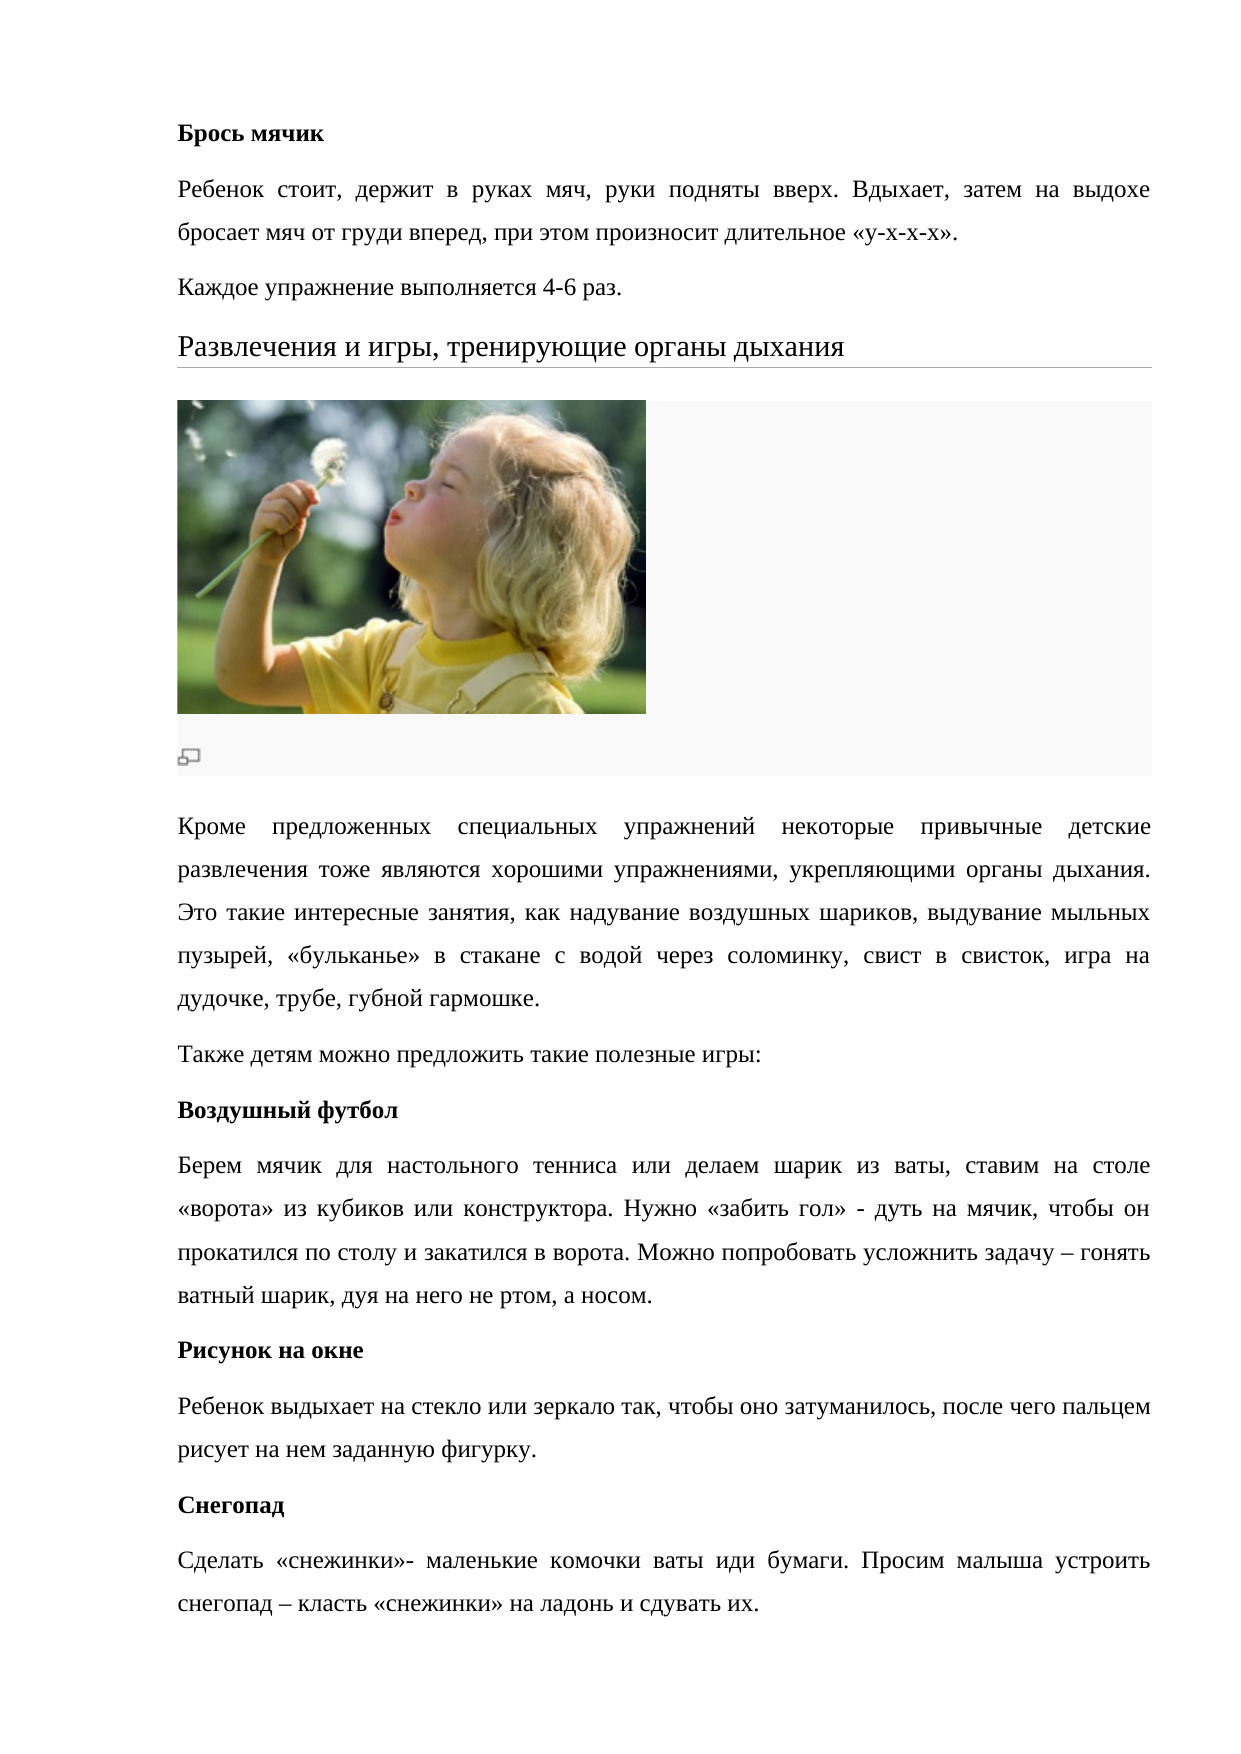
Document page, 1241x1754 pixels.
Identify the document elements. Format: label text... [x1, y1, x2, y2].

text Также детям можно предложить такие полезные игры: [177, 1039, 1152, 1068]
text Сделать «снежинки»- маленькие комочки ваты иди бумаги. Просим малыша устроить снегопад – класть «снежинки» на ладонь и сдувать их. [177, 1545, 1152, 1617]
picture [177, 748, 201, 766]
text Воздушный футбол [177, 1095, 1152, 1123]
text Снегопад [177, 1490, 1152, 1518]
text Рисунок на окне [177, 1335, 1152, 1364]
text Брось мячик [177, 118, 1152, 147]
text Кроме предложенных специальных упражнений некоторые привычные детские развлечения тоже являются хорошими упражнениями, укрепляющими органы дыхания. Это такие интересные занятия, как надувание воздушных шариков, выдувание мыльных пузырей, «бульканье» в стакане с водой через соломинку, свист в свисток, игра на дудочке, трубе, губной гармошке. [177, 811, 1152, 1012]
text Берем мячик для настольного тенниса или делаем шарик из ваты, ставим на столе «ворота» из кубиков или конструктора. Нужно «забить гол» - дуть на мячик, чтобы он прокатился по столу и закатился в ворота. Можно попробовать усложнить задачу – гонять ватный шарик, дуя на него не ртом, а носом. [177, 1150, 1152, 1308]
text Каждое упражнение выполняется 4-6 раз. [177, 272, 1152, 301]
subtitle Развлечения и игры, тренирующие органы дыхания [177, 328, 1152, 367]
text Ребенок выдыхает на стекло или зеркало так, чтобы оно затуманилось, после чего пальцем рисует на нем заданную фигурку. [177, 1391, 1152, 1463]
picture [177, 400, 646, 714]
text Ребенок стоит, держит в руках мяч, руки подняты вверх. Вдыхает, затем на выдохе бросает мяч от груди вперед, при этом произносит длительное «у-х-х-х». [177, 174, 1152, 246]
